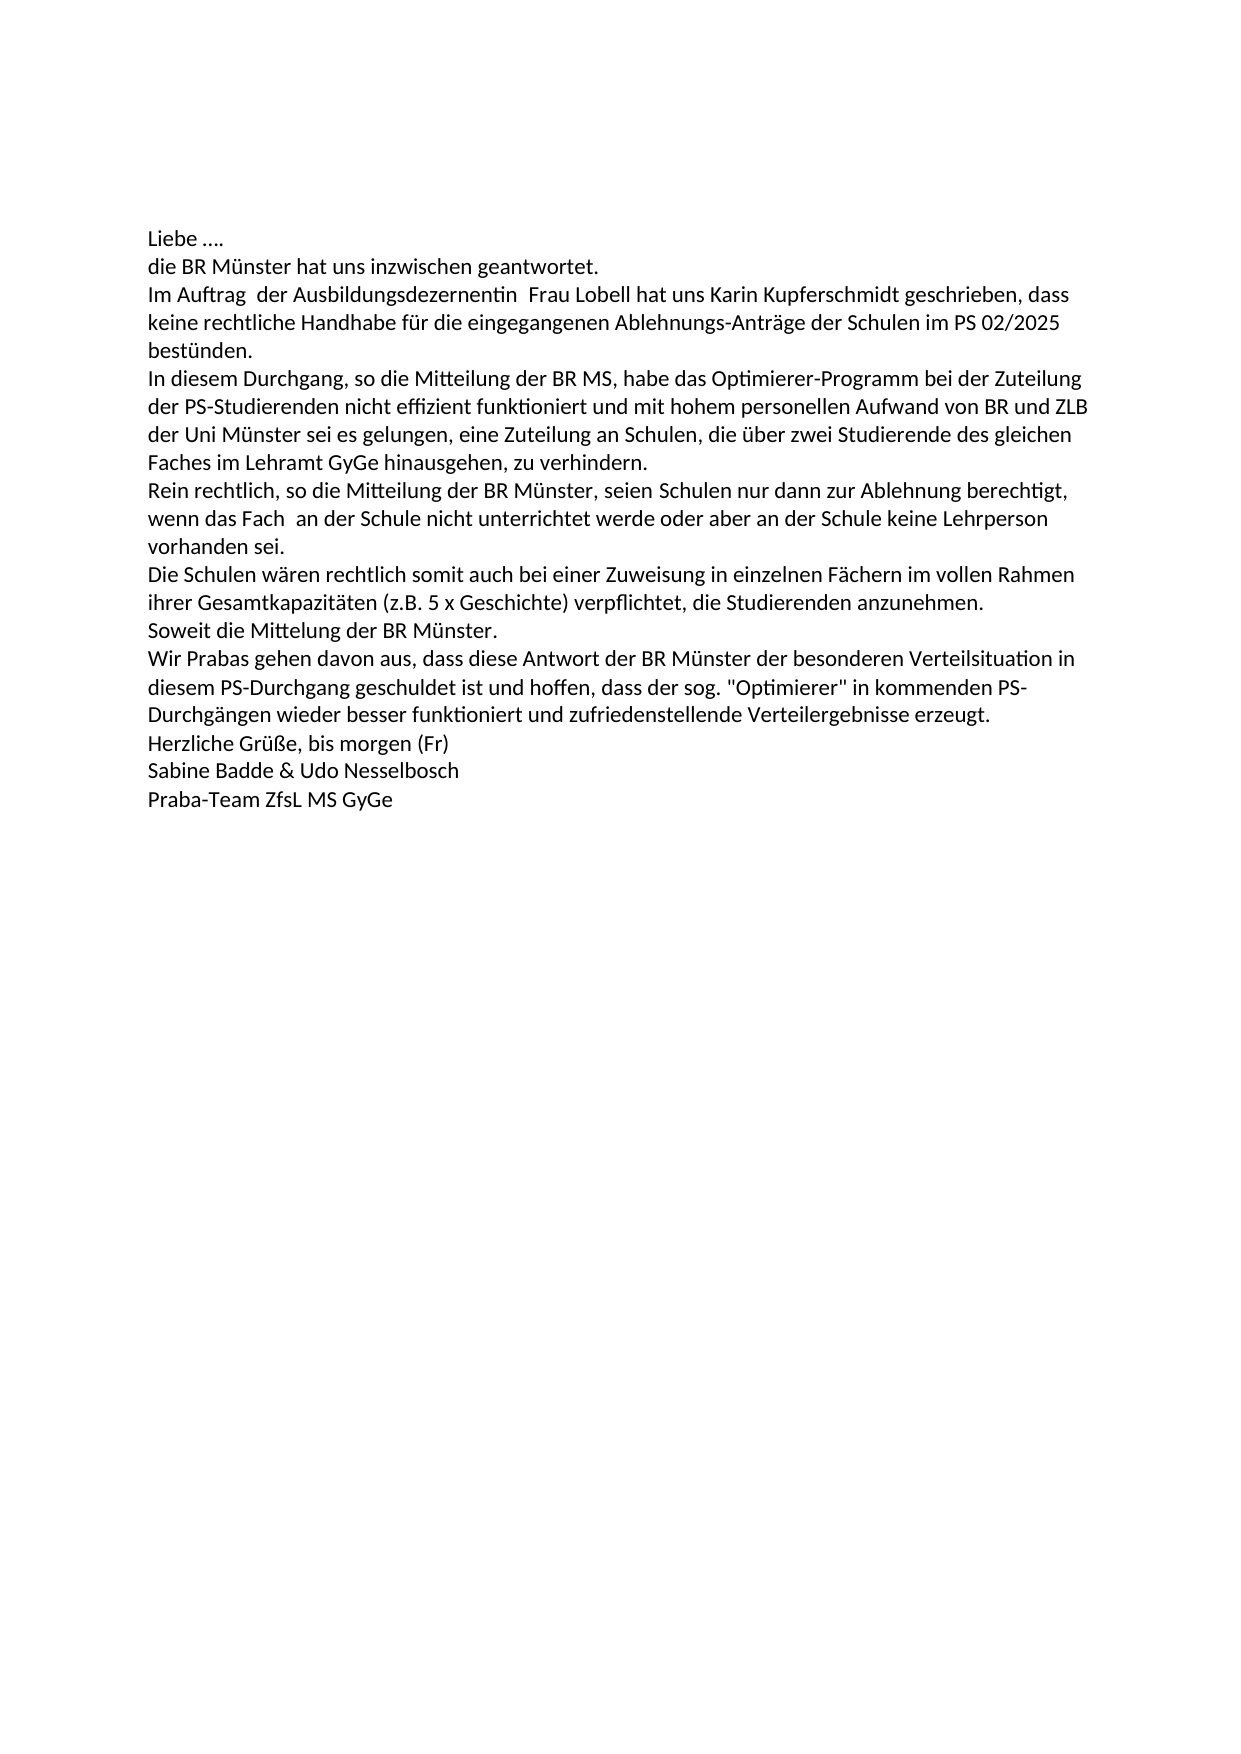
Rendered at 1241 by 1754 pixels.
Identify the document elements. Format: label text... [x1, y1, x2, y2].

text Liebe …. die BR Münster hat uns inzwischen geantwortet. Im Auftrag der Ausbildungsdezernentin Frau Lobell hat uns Karin Kupferschmidt geschrieben, dass keine rechtliche Handhabe für die eingegangenen Ablehnungs-Anträge der Schulen im PS 02/2025 bestünden. In diesem Durchgang, so die Mitteilung der BR MS, habe das Optimierer-Programm bei der Zuteilung der PS-Studierenden nicht effizient funktioniert und mit hohem personellen Aufwand von BR und ZLB der Uni Münster sei es gelungen, eine Zuteilung an Schulen, die über zwei Studierende des gleichen Faches im Lehramt GyGe hinausgehen, zu verhindern. Rein rechtlich, so die Mitteilung der BR Münster, seien Schulen nur dann zur Ablehnung berechtigt, wenn das Fach an der Schule nicht unterrichtet werde oder aber an der Schule keine Lehrperson vorhanden sei. Die Schulen wären rechtlich somit auch bei einer Zuweisung in einzelnen Fächern im vollen Rahmen ihrer Gesamtkapazitäten (z.B. 5 x Geschichte) verpflichtet, die Studierenden anzunehmen. Soweit die Mittelung der BR Münster. Wir Prabas gehen davon aus, dass diese Antwort der BR Münster der besonderen Verteilsituation in diesem PS-Durchgang geschuldet ist und hoffen, dass der sog. "Optimierer" in kommenden PS-Durchgängen wieder besser funktioniert und zufriedenstellende Verteilergebnisse erzeugt. Herzliche Grüße, bis morgen (Fr) Sabine Badde & Udo Nesselbosch Praba-Team ZfsL MS GyGe [148, 224, 1093, 813]
